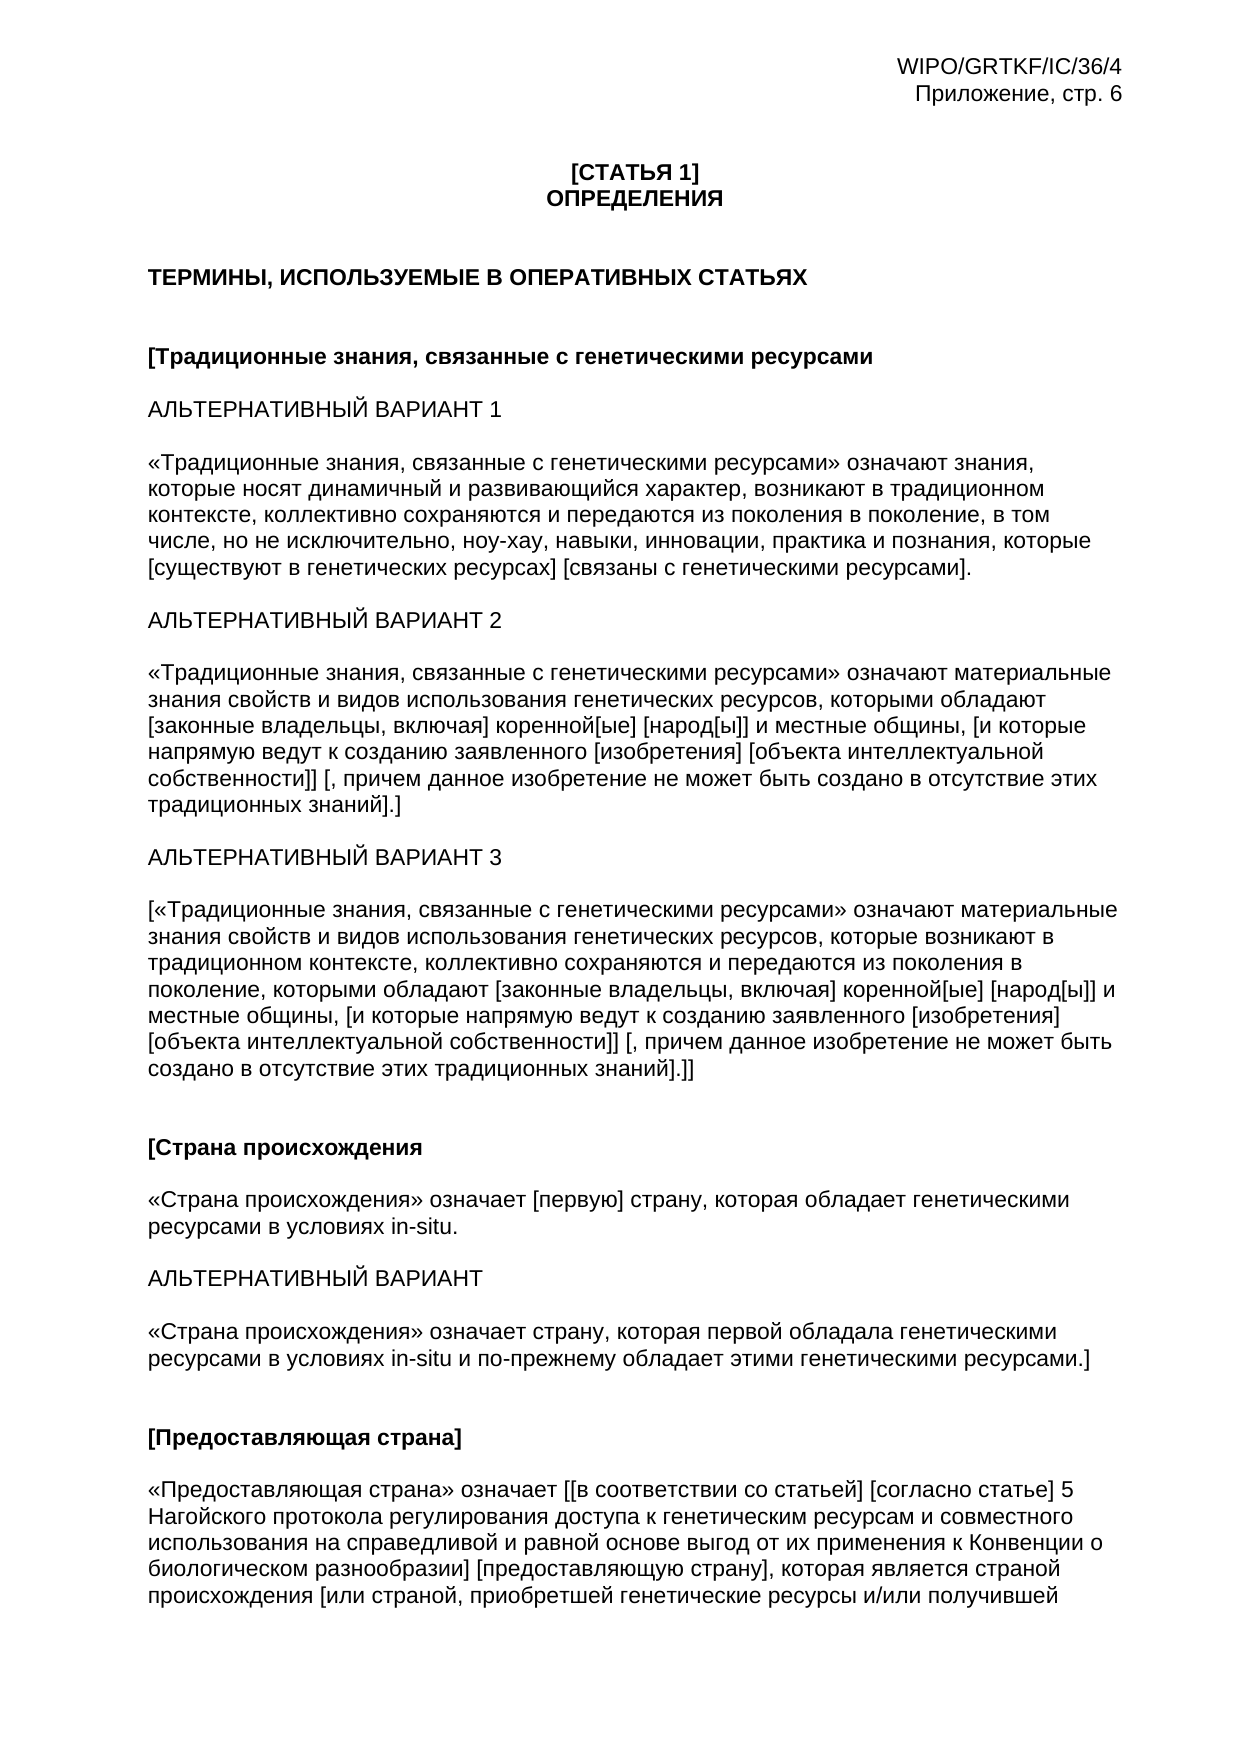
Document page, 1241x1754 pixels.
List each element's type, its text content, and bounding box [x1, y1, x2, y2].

text АЛЬТЕРНАТИВНЫЙ ВАРИАНТ [148, 1265, 1122, 1292]
text «Страна происхождения» означает [первую] страну, которая обладает генетическими ресурсами в условиях in-situ. [148, 1186, 1122, 1239]
text «Традиционные знания, связанные с генетическими ресурсами» означают знания, которые носят динамичный и развивающийся характер, возникают в традиционном контексте, коллективно сохраняются и передаются из поколения в поколение, в том числе, но не исключительно, ноу-хау, навыки, инновации, практика и познания, которые [существуют в генетических ресурсах] [связаны с генетическими ресурсами]. [148, 448, 1122, 580]
text АЛЬТЕРНАТИВНЫЙ ВАРИАНТ 2 [148, 607, 1122, 633]
text АЛЬТЕРНАТИВНЫЙ ВАРИАНТ 3 [148, 844, 1122, 870]
text «Страна происхождения» означает страну, которая первой обладала генетическими ресурсами в условиях in-situ и по-прежнему обладает этими генетическими ресурсами.] [148, 1318, 1122, 1371]
text [СТАТЬЯ 1] [148, 158, 1122, 185]
text [Традиционные знания, связанные с генетическими ресурсами [148, 343, 1122, 369]
text ОПРЕДЕЛЕНИЯ [148, 185, 1122, 211]
text АЛЬТЕРНАТИВНЫЙ ВАРИАНТ 1 [148, 396, 1122, 422]
text [«Традиционные знания, связанные с генетическими ресурсами» означают материальные знания свойств и видов использования генетических ресурсов, которые возникают в традиционном контексте, коллективно сохраняются и передаются из поколения в поколение, которыми обладают [законные владельцы, включая] коренной[ые] [народ[ы]] и местные общины, [и которые напрямую ведут к созданию заявленного [изобретения] [объекта интеллектуальной собственности]] [, причем данное изобретение не может быть создано в отсутствие этих традиционных знаний].]] [148, 896, 1122, 1081]
text [Страна происхождения [148, 1134, 1122, 1160]
text «Традиционные знания, связанные с генетическими ресурсами» означают материальные знания свойств и видов использования генетических ресурсов, которыми обладают [законные владельцы, включая] коренной[ые] [народ[ы]] и местные общины, [и которые напрямую ведут к созданию заявленного [изобретения] [объекта интеллектуальной собственности]] [, причем данное изобретение не может быть создано в отсутствие этих традиционных знаний].] [148, 659, 1122, 817]
text [Предоставляющая страна] [148, 1423, 1122, 1450]
text ТЕРМИНЫ, ИСПОЛЬЗУЕМЫЕ В ОПЕРАТИВНЫХ СТАТЬЯХ [148, 264, 1122, 290]
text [148, 1476, 1122, 1608]
